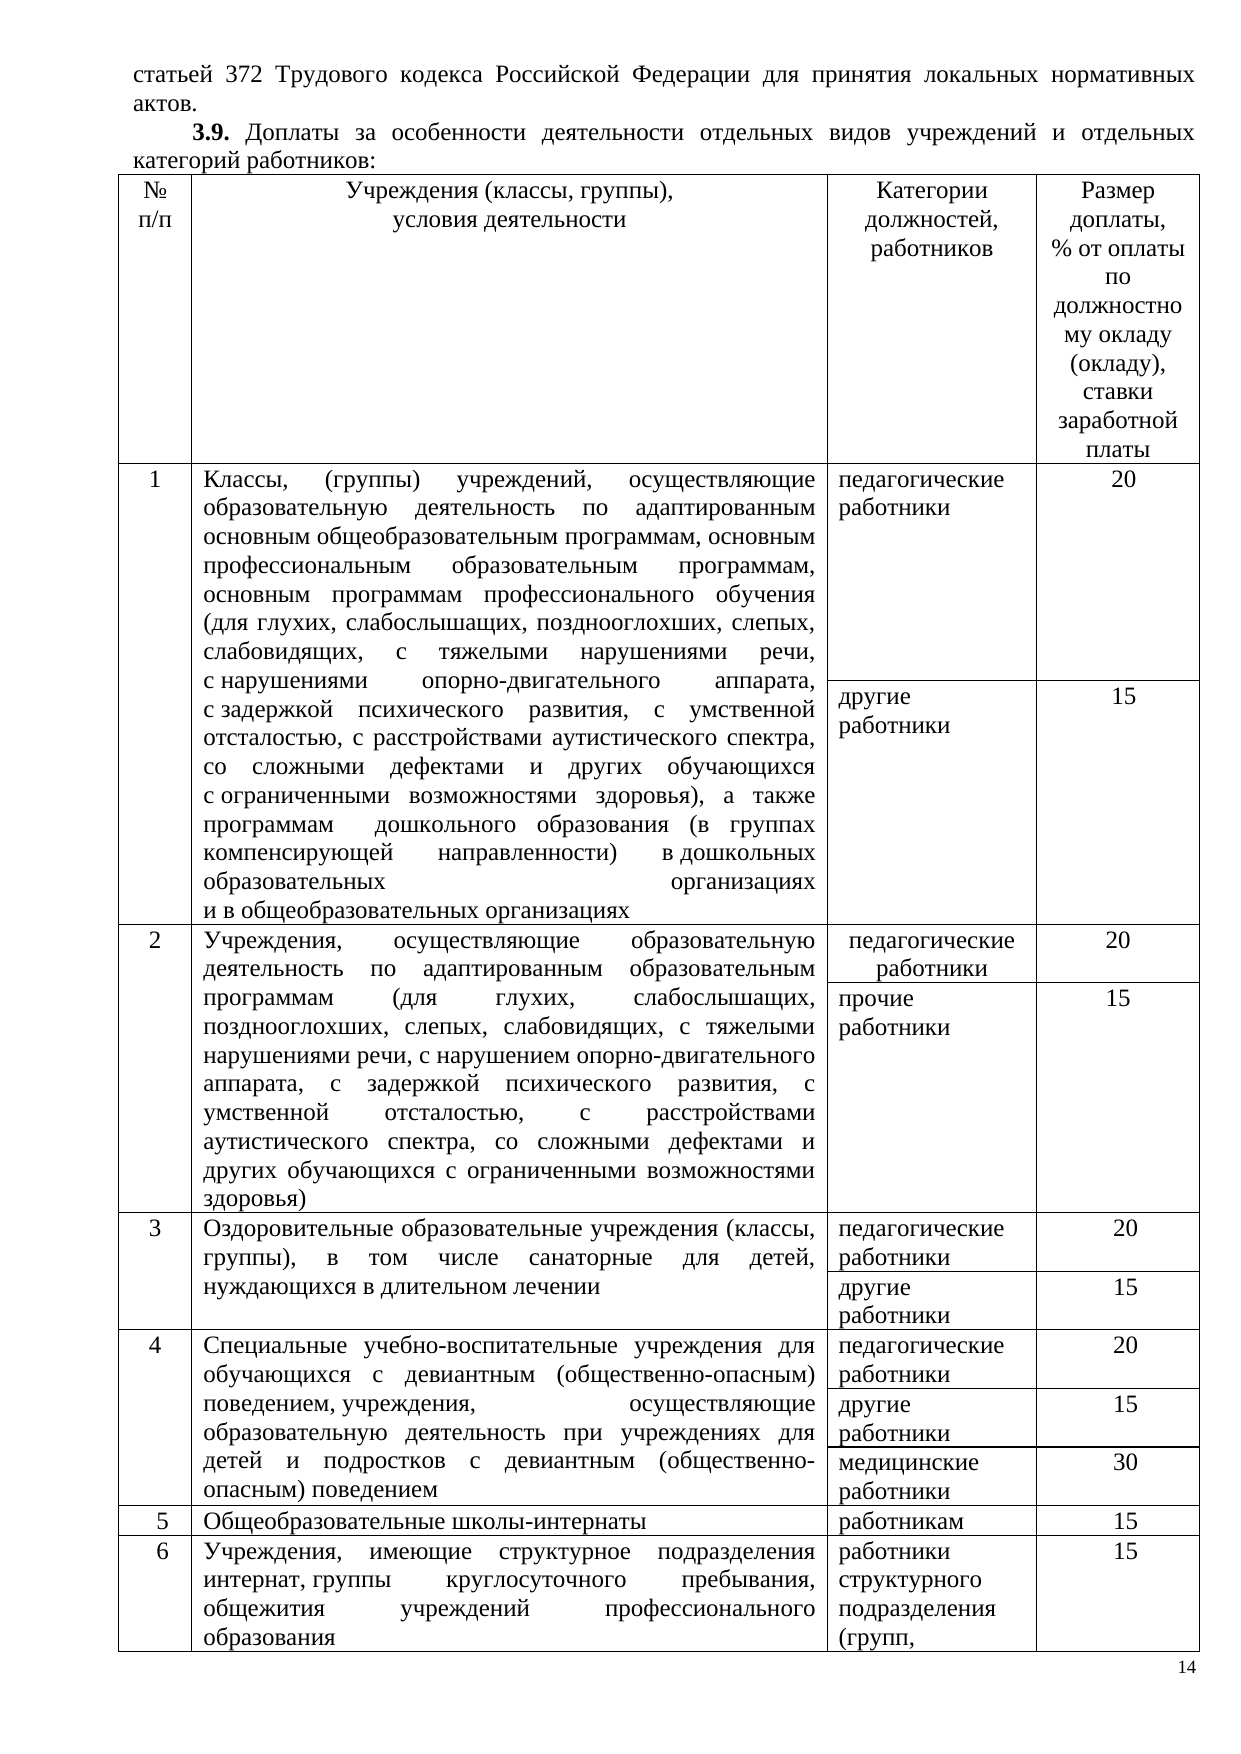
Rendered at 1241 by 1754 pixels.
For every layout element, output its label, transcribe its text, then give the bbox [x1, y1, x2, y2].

table_cell 1 [119, 464, 191, 924]
table_cell Учреждения, имеющие структурное подразделения интернат, группы круглосуточного пребывания, общежития учреждений профессионального образования [192, 1536, 827, 1651]
table_cell медицинские работники [828, 1448, 1036, 1505]
table_cell Общеобразовательные школы-интернаты [192, 1506, 827, 1535]
table_header № п/п [119, 175, 191, 463]
table_cell 6 [119, 1536, 191, 1651]
table_cell 15 [1037, 983, 1199, 1212]
table_cell 3 [119, 1213, 191, 1329]
table_cell педагогические работники [828, 925, 1036, 982]
table_cell 20 [1037, 1213, 1199, 1271]
table_cell педагогические работники [828, 1213, 1036, 1271]
table_header Категории должностей, работников [828, 175, 1036, 463]
table_header Учреждения (классы, группы), условия деятельности [192, 175, 827, 463]
table_cell работникам [828, 1506, 1036, 1535]
table_cell 15 [1037, 1536, 1199, 1651]
table_cell работники структурного подразделения (групп, общежития) [828, 1536, 1036, 1651]
table_cell педагогические работники [828, 464, 1036, 680]
table_cell 15 [1037, 1389, 1199, 1446]
table_cell другие работники [828, 1389, 1036, 1446]
table_cell 15 [1037, 1272, 1199, 1329]
table_cell 20 [1037, 925, 1199, 982]
table_cell Учреждения, осуществляющие образовательную деятельность по адаптированным образовательным программам (для глухих, слабослышащих, позднооглохших, слепых, слабовидящих, с тяжелыми нарушениями речи, с нарушением опорно-двигательного аппарата, с задержкой психического развития, с умственной отсталостью, с расстройствами аутистического спектра, со сложными дефектами и других обучающихся с ограниченными возможностями здоровья) [192, 925, 827, 1212]
table_cell другие работники [828, 1272, 1036, 1329]
table_cell 20 [1037, 1330, 1199, 1388]
text 3.9. Доплаты за особенности деятельности отдельных видов учреждений и отдельных категорий работников: [133, 117, 1196, 174]
table_cell 5 [119, 1506, 191, 1535]
table_cell 15 [1037, 681, 1199, 924]
table_cell 30 [1037, 1448, 1199, 1505]
table_cell 20 [1037, 464, 1199, 680]
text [133, 59, 1196, 117]
table_cell другие работники [828, 681, 1036, 924]
table_cell педагогические работники [828, 1330, 1036, 1388]
table_cell прочие работники [828, 983, 1036, 1212]
table_cell Специальные учебно-воспитательные учреждения для обучающихся с девиантным (общественно-опасным) поведением, учреждения, осуществляющие образовательную деятельность при учреждениях для детей и подростков с девиантным (общественно-опасным) поведением [192, 1330, 827, 1505]
table_cell 4 [119, 1330, 191, 1505]
table_cell Оздоровительные образовательные учреждения (классы, группы), в том числе санаторные для детей, нуждающихся в длительном лечении [192, 1213, 827, 1329]
table_cell 15 [1037, 1506, 1199, 1535]
table_cell 2 [119, 925, 191, 1212]
table_cell Классы, (группы) учреждений, осуществляющие образовательную деятельность по адаптированным основным общеобразовательным программам, основным профессиональным образовательным программам, основным программам профессионального обучения (для глухих, слабослышащих, позднооглохших, слепых, слабовидящих, с тяжелыми нарушениями речи, с нарушениями опорно-двигательного аппарата, с задержкой психического развития, с умственной отсталостью, с расстройствами аутистического спектра, со сложными дефектами и других обучающихся с ограниченными возможностями здоровья), а также программам дошкольного образования (в группах компенсирующей направленности) в дошкольных образовательных организациях и в общеобразовательных организациях [192, 464, 827, 924]
table_header Размер доплаты, % от оплаты по должностному окладу (окладу), ставки заработной платы [1037, 175, 1199, 463]
